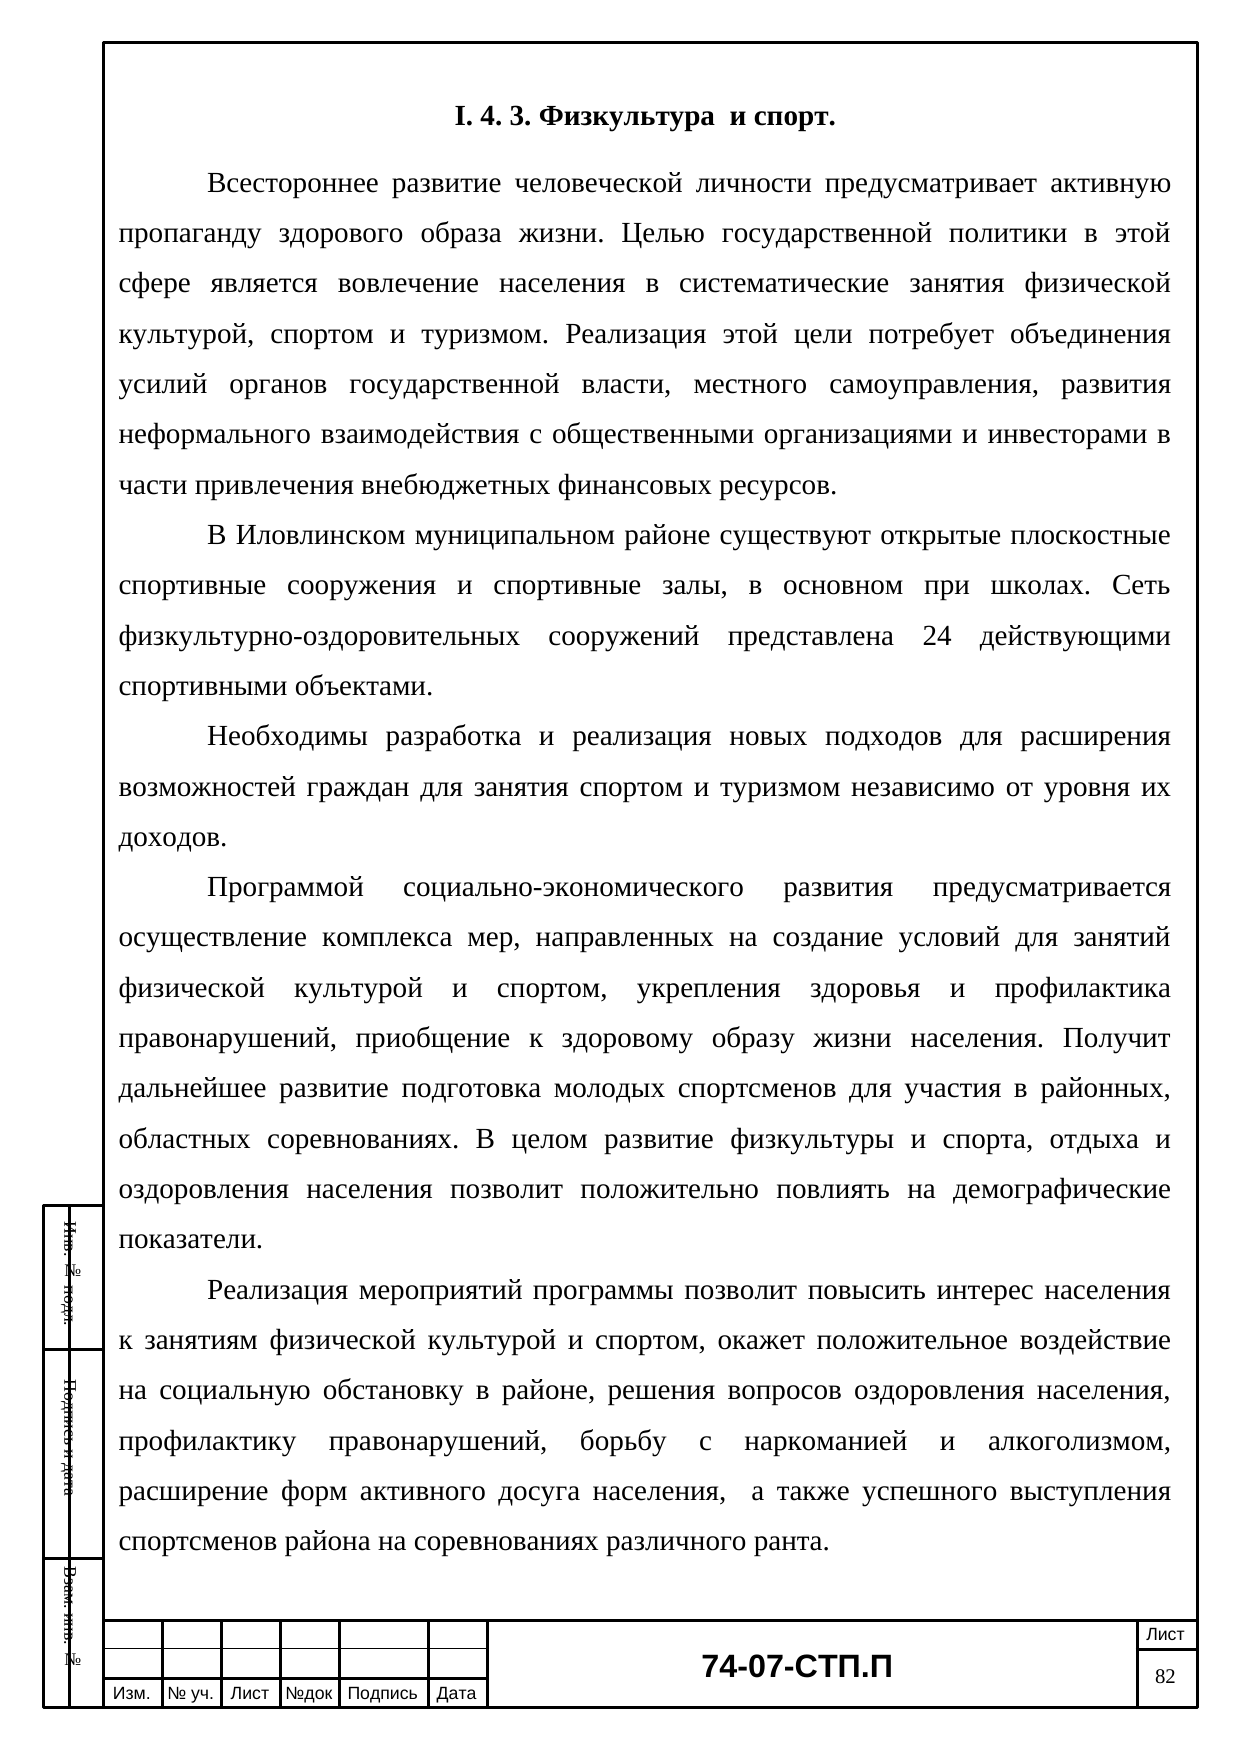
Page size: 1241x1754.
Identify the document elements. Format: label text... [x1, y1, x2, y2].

text Реализация мероприятий программы позволит повысить интерес населения к занятиям физической культурой и спортом, окажет положительное воздействие на социальную обстановку в районе, решения вопросов оздоровления населения, профилактику правонарушений, борьбу с наркоманией и алкоголизмом, расширение форм активного досуга населения, а также успешного выступления спортсменов района на соревнованиях различного ранта. [118, 1272, 1172, 1557]
text Всестороннее развитие человеческой личности предусматривает активную пропаганду здорового образа жизни. Целью государственной политики в этой сфере является вовлечение населения в систематические занятия физической культурой, спортом и туризмом. Реализация этой цели потребует объединения усилий органов государственной власти, местного самоуправления, развития неформального взаимодействия с общественными организациями и инвесторами в части привлечения внебюджетных финансовых ресурсов. [118, 165, 1172, 500]
text В Иловлинском муниципальном районе существуют открытые плоскостные спортивные сооружения и спортивные залы, в основном при школах. Сеть физкультурно-оздоровительных сооружений представлена 24 действующими спортивными объектами. [118, 517, 1172, 702]
text Необходимы разработка и реализация новых подходов для расширения возможностей граждан для занятия спортом и туризмом независимо от уровня их доходов. [118, 718, 1172, 852]
text Программой социально-экономического развития предусматривается осуществление комплекса мер, направленных на создание условий для занятий физической культурой и спортом, укрепления здоровья и профилактика правонарушений, приобщение к здоровому образу жизни населения. Получит дальнейшее развитие подготовка молодых спортсменов для участия в районных, областных соревнованиях. В целом развитие физкультуры и спорта, отдыха и оздоровления населения позволит положительно повлиять на демографические показатели. [118, 869, 1172, 1255]
text I. 4. 3. Физкультура и спорт. [118, 98, 1172, 131]
